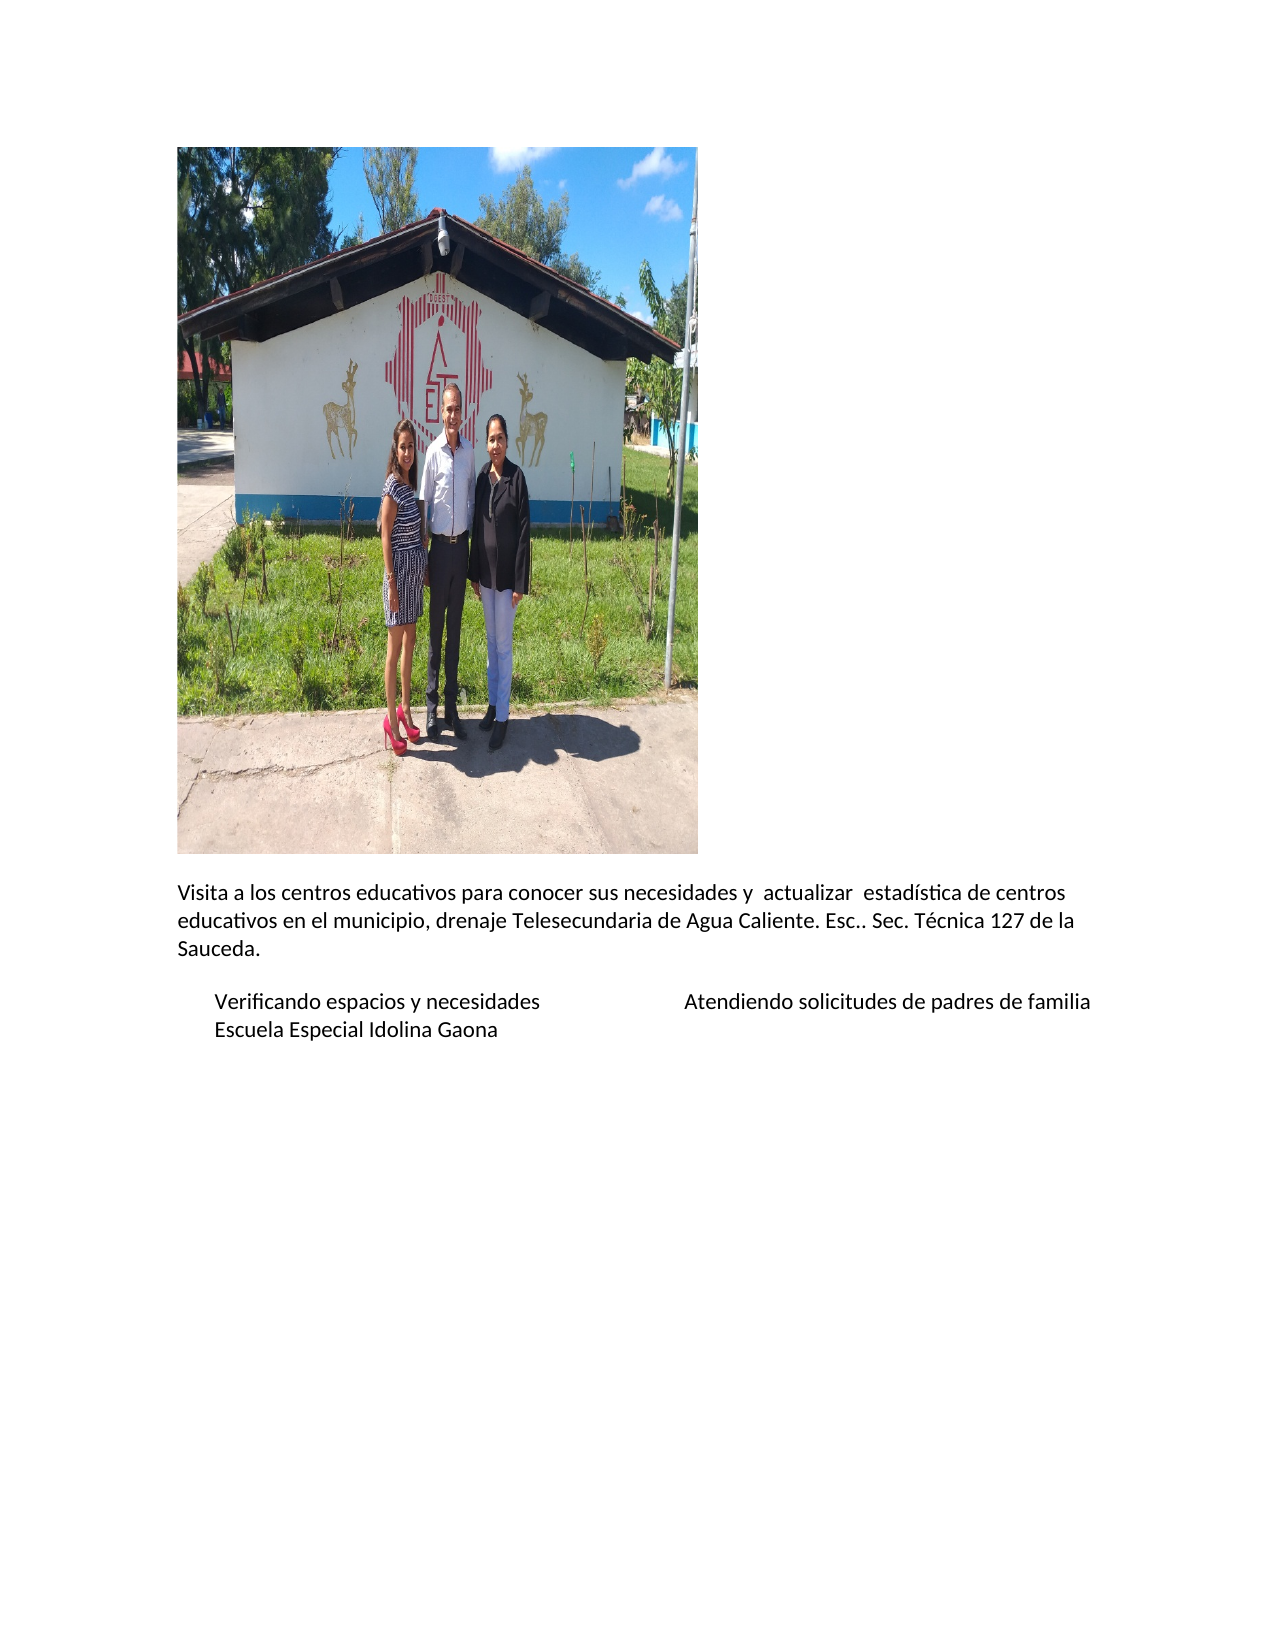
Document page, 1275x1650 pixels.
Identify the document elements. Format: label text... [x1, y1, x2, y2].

text Visita a los centros educativos para conocer sus necesidades y actualizar estadística de centros educativos en el municipio, drenaje Telesecundaria de Agua Caliente. Esc.. Sec. Técnica 127 de la Sauceda. [177, 878, 1098, 962]
text Escuela Especial Idolina Gaona [177, 1015, 1098, 1043]
text Verificando espacios y necesidades Atendiendo solicitudes de padres de familia [177, 987, 1098, 1015]
picture [177, 147, 698, 854]
